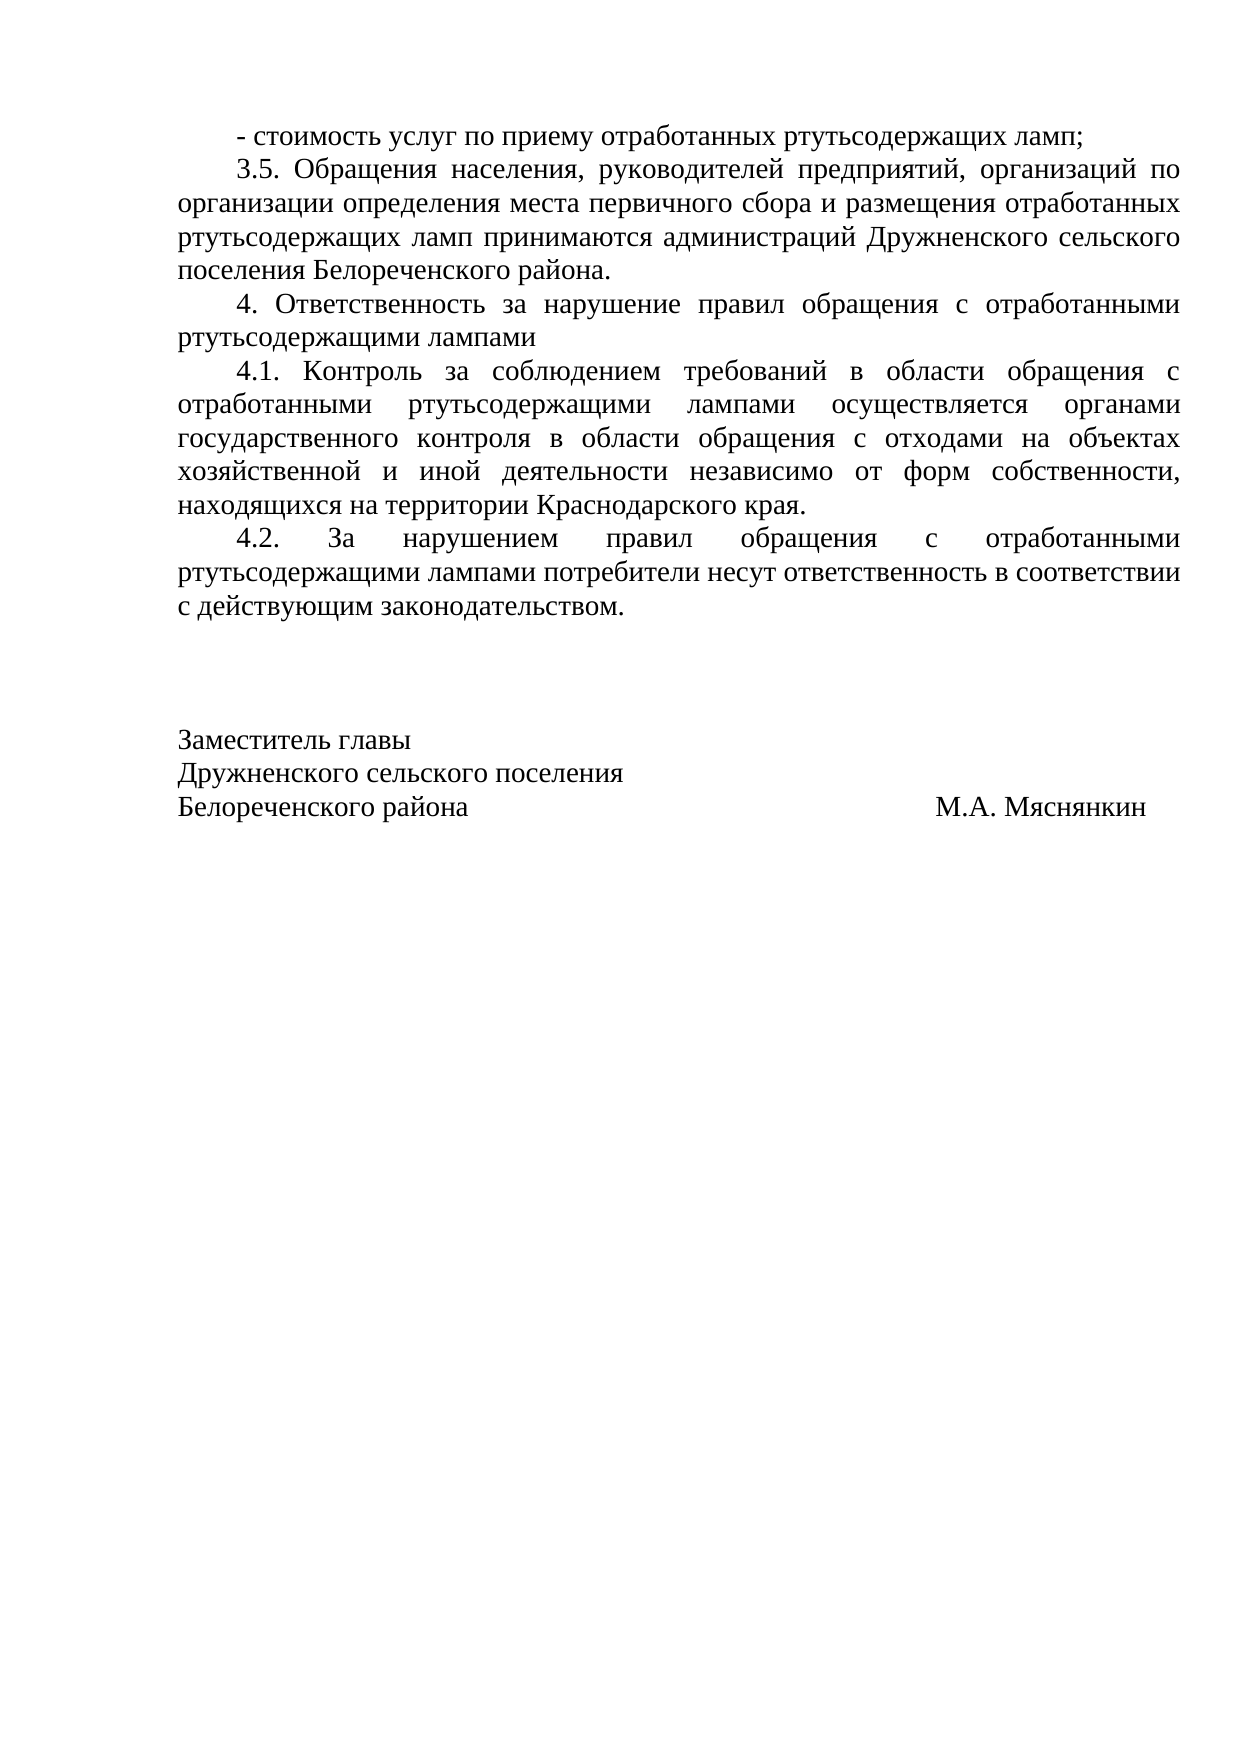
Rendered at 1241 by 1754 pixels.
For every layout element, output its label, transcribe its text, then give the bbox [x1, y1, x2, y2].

text 4.2. За нарушением правил обращения с отработанными ртутьсодержащими лампами потребители несут ответственность в соответствии с действующим законодательством. [177, 521, 1181, 621]
text Дружненского сельского поселения [177, 755, 1181, 789]
text 3.5. Обращения населения, руководителей предприятий, организаций по организации определения места первичного сбора и размещения отработанных ртутьсодержащих ламп принимаются администраций Дружненского сельского поселения Белореченского района. [177, 152, 1181, 286]
text 4.1. Контроль за соблюдением требований в области обращения с отработанными ртутьсодержащими лампами осуществляется органами государственного контроля в области обращения с отходами на объектах хозяйственной и иной деятельности независимо от форм собственности, находящихся на территории Краснодарского края. [177, 353, 1181, 521]
text Заместитель главы [177, 722, 1181, 755]
text 4. Ответственность за нарушение правил обращения с отработанными ртутьсодержащими лампами [177, 286, 1181, 353]
text Белореченского района М.А. Мяснянкин [177, 789, 1181, 822]
text - стоимость услуг по приему отработанных ртутьсодержащих ламп; [177, 118, 1181, 152]
